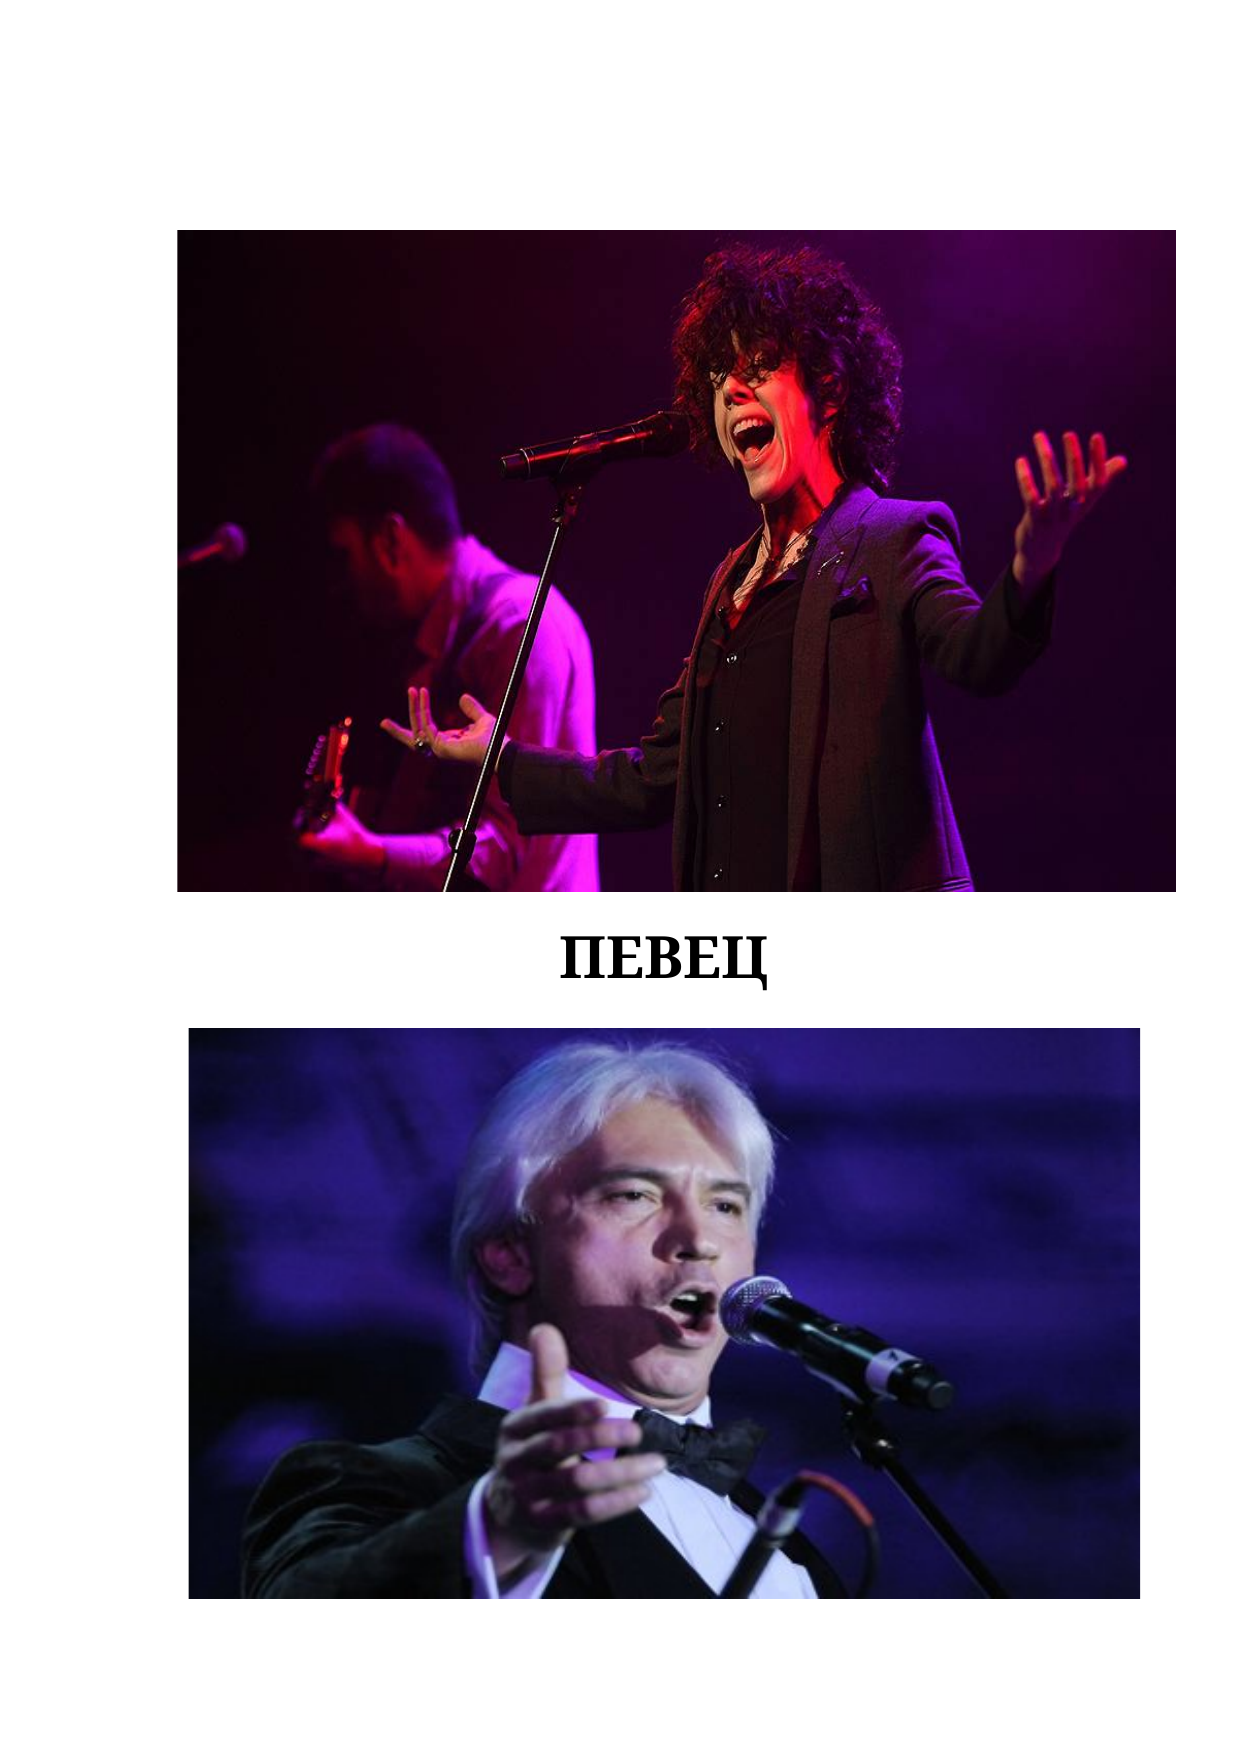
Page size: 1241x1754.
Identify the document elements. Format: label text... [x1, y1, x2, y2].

picture [177, 230, 1176, 892]
text ПЕВЕЦ [177, 916, 1152, 996]
picture [188, 1028, 1141, 1599]
